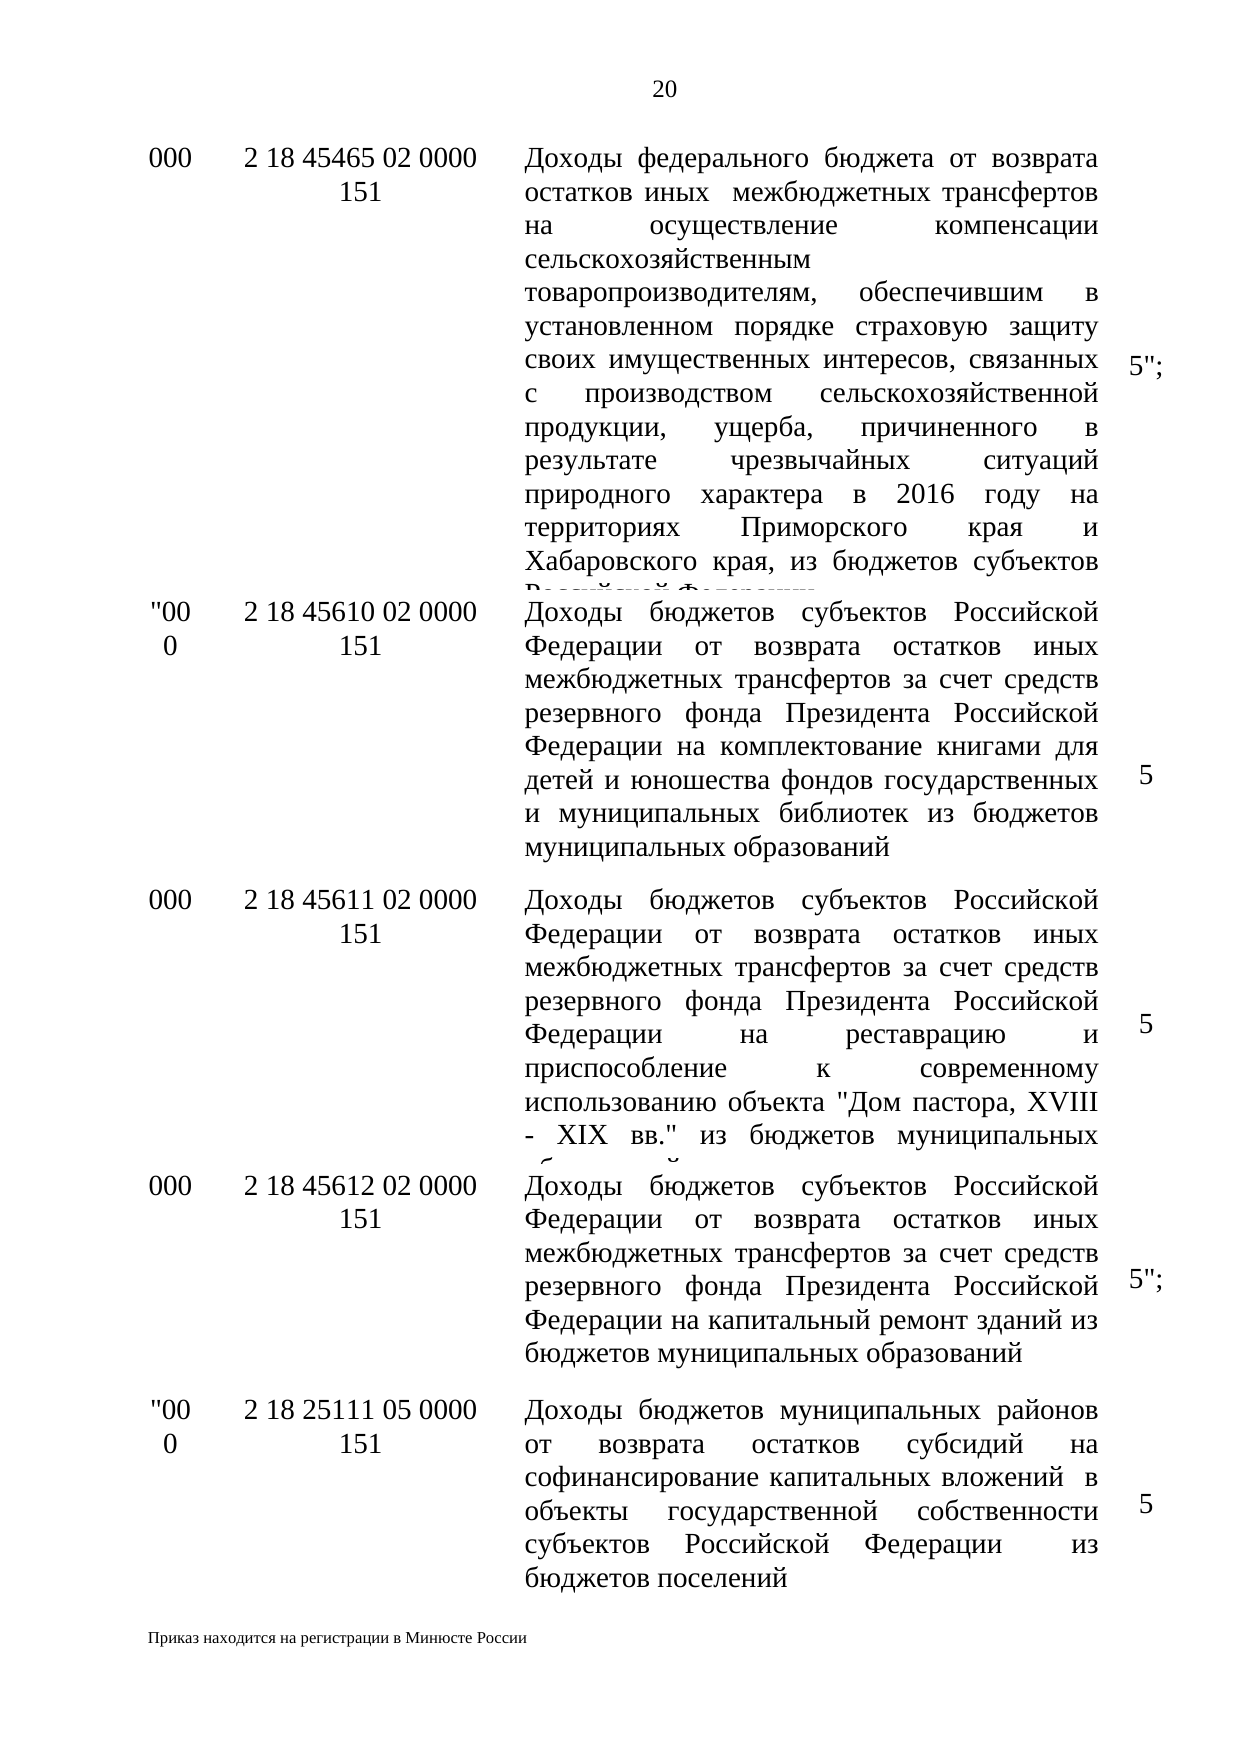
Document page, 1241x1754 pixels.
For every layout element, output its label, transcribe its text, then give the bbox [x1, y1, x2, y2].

table_cell 2 18 45610 02 0000 151 [208, 590, 513, 878]
table_cell Доходы бюджетов субъектов Российской Федерации от возврата остатков иных межбюджетных трансфертов за счет средств резервного фонда Президента Российской Федерации на комплектование книгами для детей и юношества фондов государственных и муниципальных библиотек из бюджетов муниципальных образований [513, 590, 1110, 878]
table_cell Доходы бюджетов субъектов Российской Федерации от возврата остатков иных межбюджетных трансфертов за счет средств резервного фонда Президента Российской Федерации на капитальный ремонт зданий из бюджетов муниципальных образований [513, 1164, 1110, 1388]
table_cell 5"; [1110, 136, 1166, 590]
table_cell 000 [133, 878, 207, 1164]
table_cell 5 [1110, 590, 1166, 878]
table_cell "000 [133, 1388, 207, 1613]
table_cell 2 18 45611 02 0000 151 [208, 878, 513, 1164]
table_cell Доходы федерального бюджета от возврата остатков иных межбюджетных трансфертов на осуществление компенсации сельскохозяйственным товаропроизводителям, обеспечившим в установленном порядке страховую защиту своих имущественных интересов, связанных с производством сельскохозяйственной продукции, ущерба, причиненного в результате чрезвычайных ситуаций природного характера в 2016 году на территориях Приморского края и Хабаровского края, из бюджетов субъектов Российской Федерации [513, 136, 1110, 590]
table_cell 2 18 45612 02 0000 151 [208, 1164, 513, 1388]
table_cell 000 [133, 136, 207, 590]
table_cell 2 18 25111 05 0000 151 [208, 1388, 513, 1613]
table_cell 5 [1110, 878, 1166, 1164]
table_cell 000 [133, 1164, 207, 1388]
table_cell "000 [133, 590, 207, 878]
table_cell 5"; [1110, 1164, 1166, 1388]
table_cell 5 [1110, 1388, 1166, 1613]
table_cell Доходы бюджетов муниципальных районов от возврата остатков субсидий на софинансирование капитальных вложений в объекты государственной собственности субъектов Российской Федерации из бюджетов поселений [513, 1388, 1110, 1613]
table_cell Доходы бюджетов субъектов Российской Федерации от возврата остатков иных межбюджетных трансфертов за счет средств резервного фонда Президента Российской Федерации на реставрацию и приспособление к современному использованию объекта "Дом пастора, XVIII - XIX вв." из бюджетов муниципальных образований [513, 878, 1110, 1164]
table_cell 2 18 45465 02 0000 151 [208, 136, 513, 590]
